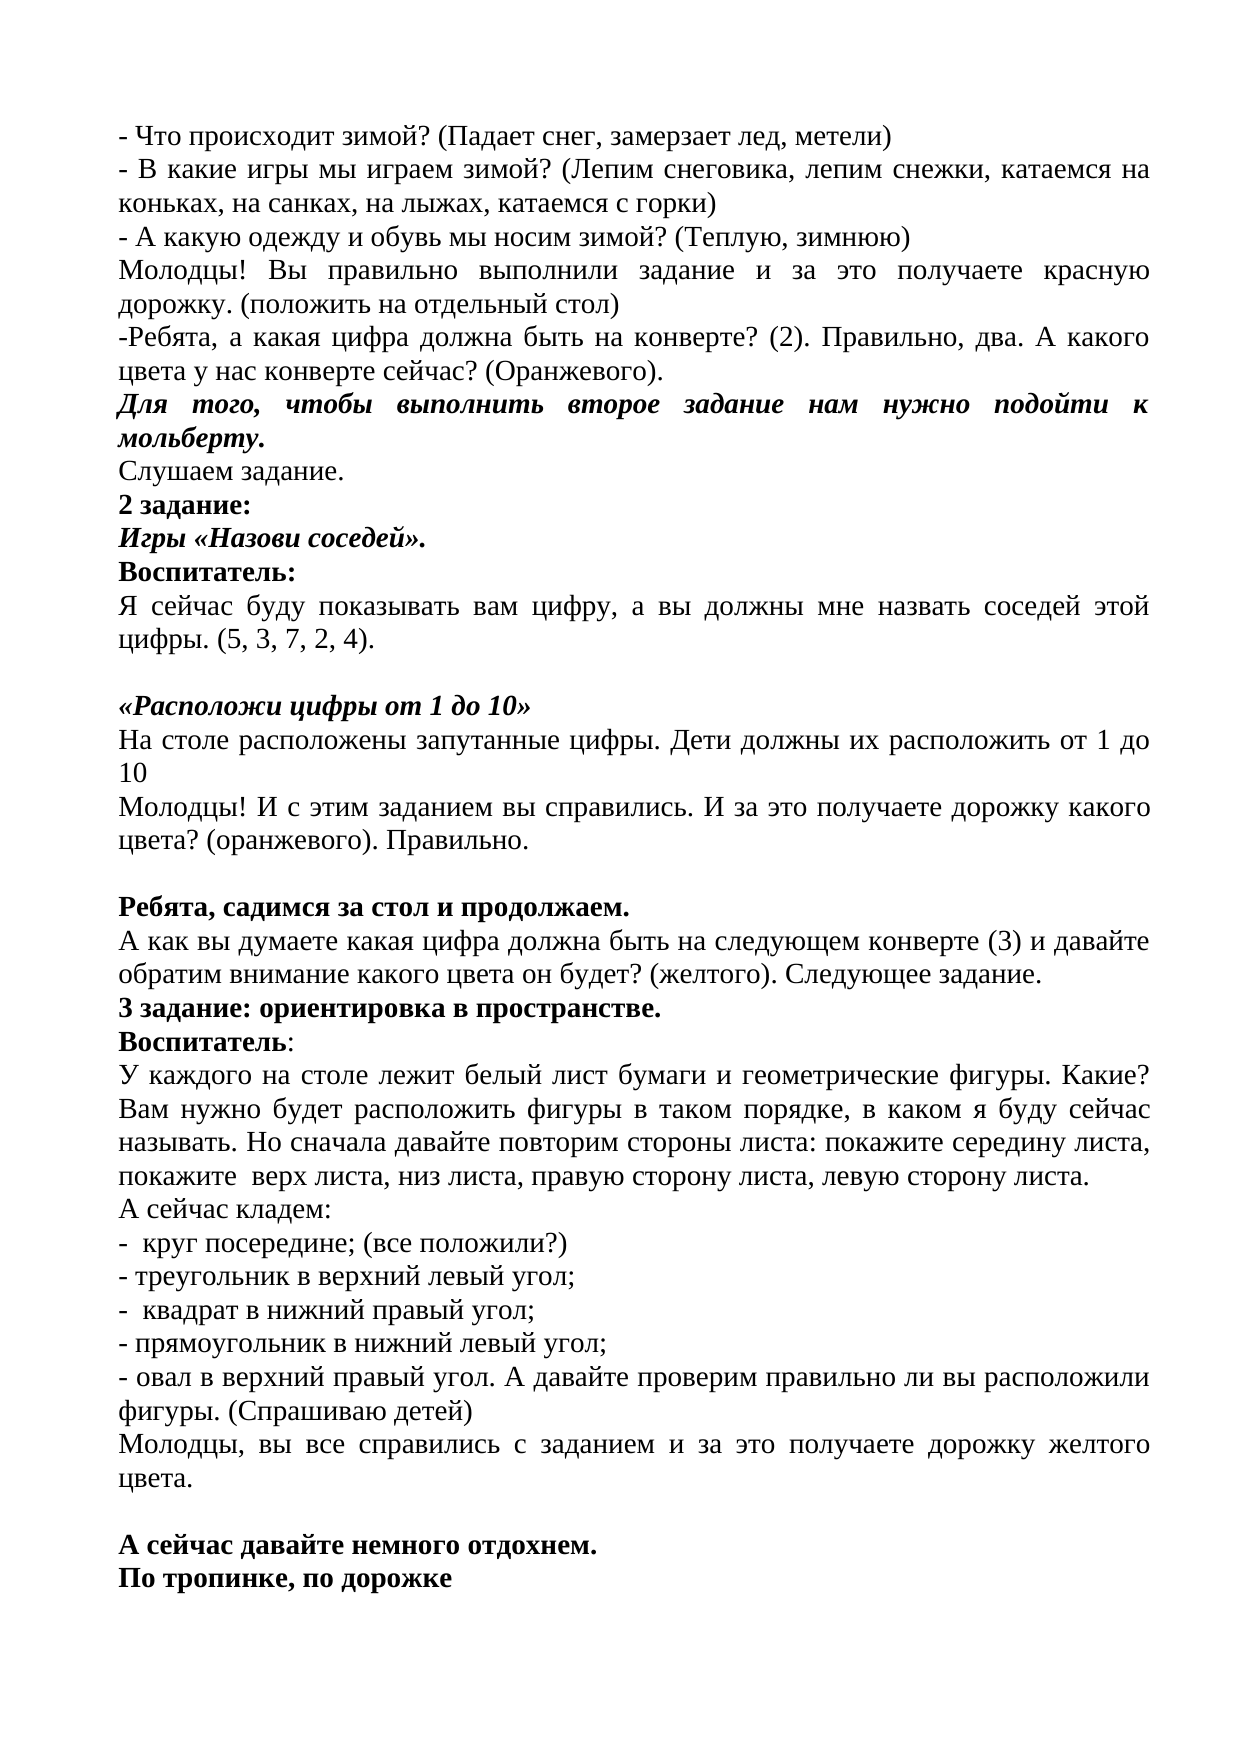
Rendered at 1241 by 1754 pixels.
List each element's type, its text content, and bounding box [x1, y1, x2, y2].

text «Расположи цифры от 1 до 10» [118, 688, 1152, 722]
text Я сейчас буду показывать вам цифру, а вы должны мне назвать соседей этой цифры. (5, 3, 7, 2, 4). [118, 588, 1152, 655]
text А как вы думаете какая цифра должна быть на следующем конверте (3) и давайте обратим внимание какого цвета он будет? (желтого). Следующее задание. [118, 923, 1152, 990]
text 2 задание: [118, 487, 1152, 521]
text Слушаем задание. [118, 453, 1152, 487]
text Игры «Назови соседей». [118, 521, 1152, 554]
text - А какую одежду и обувь мы носим зимой? (Теплую, зимнюю) [118, 219, 1152, 252]
text По тропинке, по дорожке [118, 1560, 1152, 1594]
text - овал в верхний правый угол. А давайте проверим правильно ли вы расположили фигуры. (Спрашиваю детей) [118, 1359, 1152, 1426]
text - круг посередине; (все положили?) [118, 1225, 1152, 1258]
text Молодцы! Вы правильно выполнили задание и за это получаете красную дорожку. (положить на отдельный стол) [118, 252, 1152, 319]
text -Ребята, а какая цифра должна быть на конверте? (2). Правильно, два. А какого цвета у нас конверте сейчас? (Оранжевого). [118, 319, 1152, 386]
text Воспитатель: [118, 554, 1152, 588]
text Для того, чтобы выполнить второе задание нам нужно подойти к мольберту. [118, 386, 1152, 453]
text Ребята, садимся за стол и продолжаем. [118, 889, 1152, 923]
text Молодцы! И с этим заданием вы справились. И за это получаете дорожку какого цвета? (оранжевого). Правильно. [118, 789, 1152, 856]
text 3 задание: ориентировка в пространстве. [118, 990, 1152, 1024]
text На столе расположены запутанные цифры. Дети должны их расположить от 1 до 10 [118, 722, 1152, 789]
text - Что происходит зимой? (Падает снег, замерзает лед, метели) [118, 118, 1152, 152]
text У каждого на столе лежит белый лист бумаги и геометрические фигуры. Какие? Вам нужно будет расположить фигуры в таком порядке, в каком я буду сейчас называть. Но сначала давайте повторим стороны листа: покажите середину листа, покажите верх листа, низ листа, правую сторону листа, левую сторону листа. [118, 1057, 1152, 1191]
text Молодцы, вы все справились с заданием и за это получаете дорожку желтого цвета. [118, 1426, 1152, 1493]
text А сейчас давайте немного отдохнем. [118, 1527, 1152, 1560]
text Воспитатель: [118, 1024, 1152, 1057]
text - В какие игры мы играем зимой? (Лепим снеговика, лепим снежки, катаемся на коньках, на санках, на лыжах, катаемся с горки) [118, 152, 1152, 219]
text - квадрат в нижний правый угол; [118, 1292, 1152, 1326]
text - прямоугольник в нижний левый угол; [118, 1326, 1152, 1359]
text А сейчас кладем: [118, 1191, 1152, 1225]
text - треугольник в верхний левый угол; [118, 1258, 1152, 1292]
